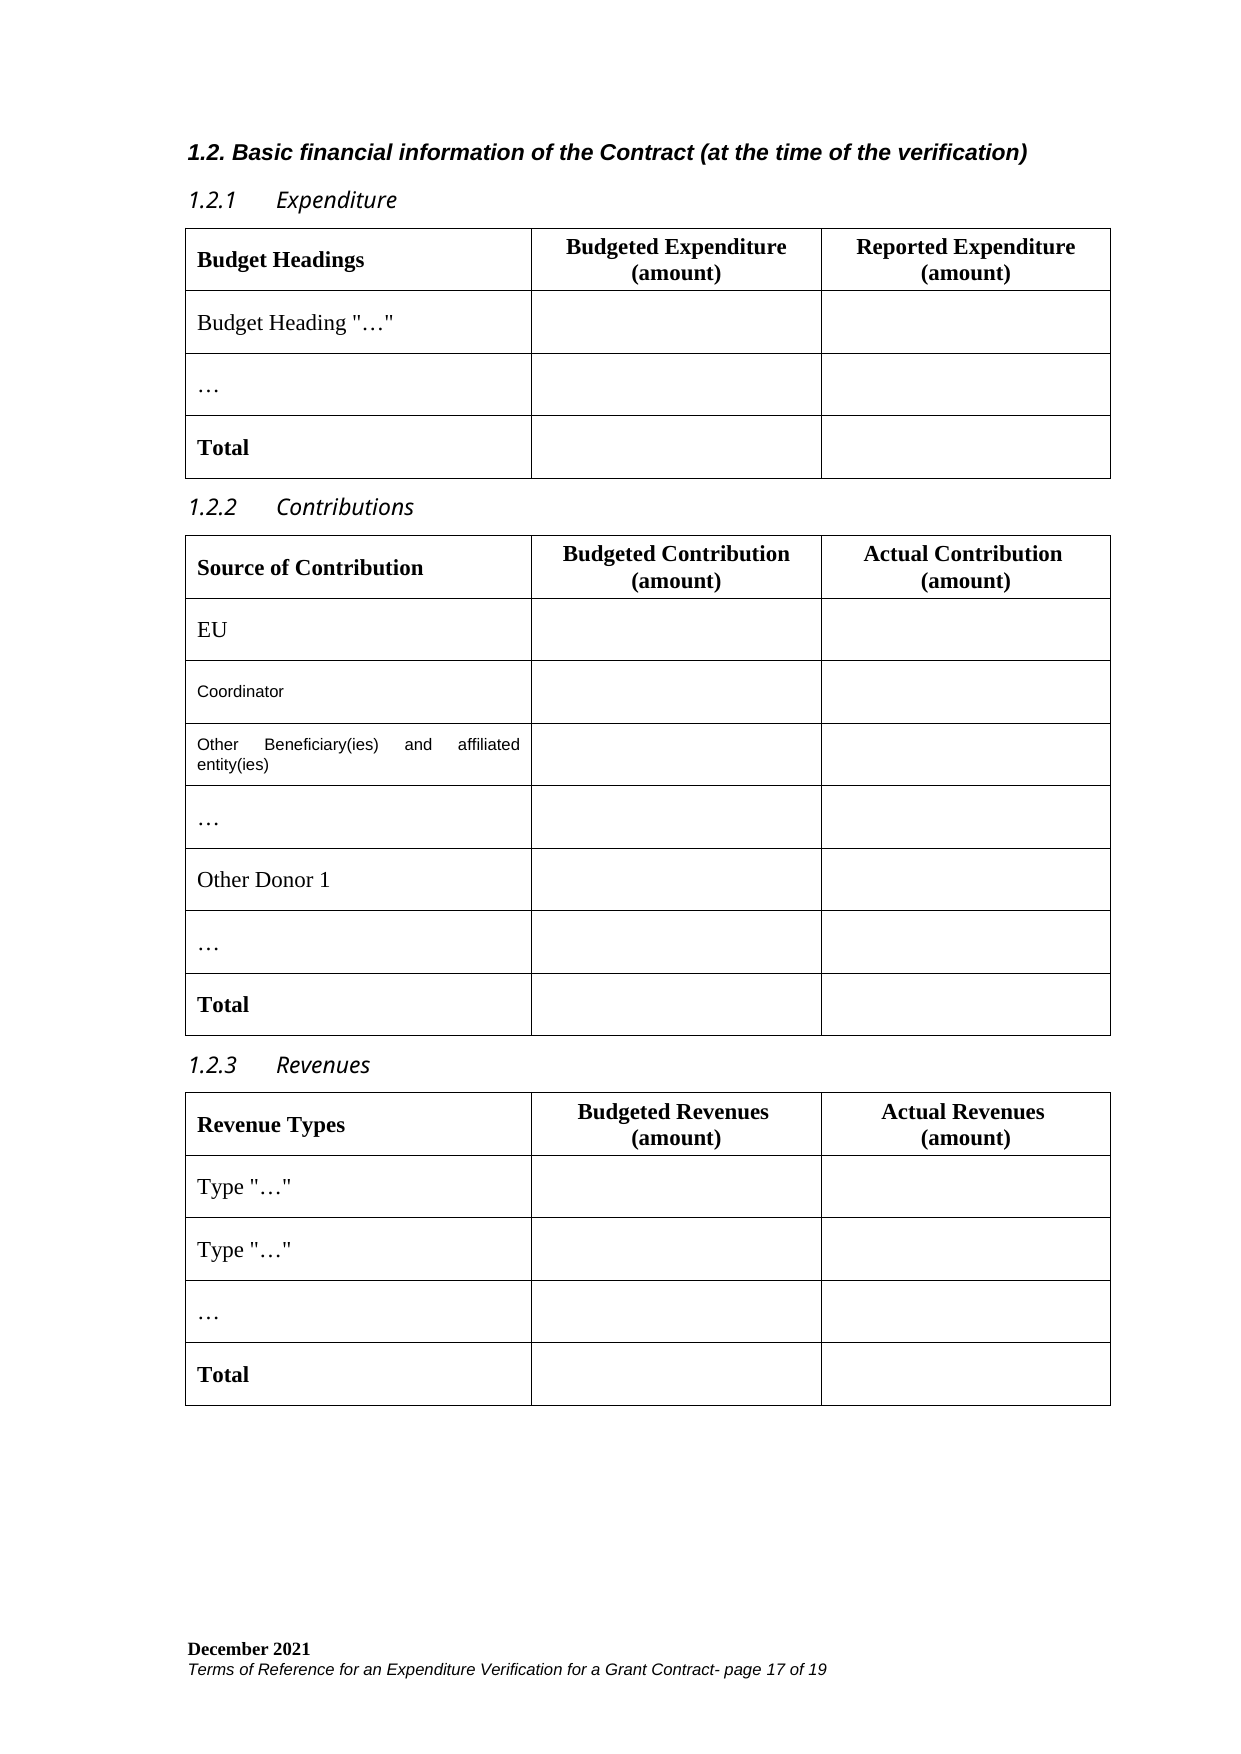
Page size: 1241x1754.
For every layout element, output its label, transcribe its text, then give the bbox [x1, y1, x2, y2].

table_cell EU [186, 599, 531, 660]
table_cell [532, 661, 821, 722]
table_cell [822, 354, 1110, 415]
table_cell [822, 1343, 1110, 1405]
table_cell Other Donor 1 [186, 849, 531, 910]
table_cell [532, 1156, 821, 1217]
table_cell [822, 786, 1110, 847]
table_cell … [186, 354, 531, 415]
table_cell [532, 1281, 821, 1342]
table_cell [532, 416, 821, 478]
table_header Reported Expenditure (amount) [822, 229, 1110, 290]
table_cell Type "…" [186, 1156, 531, 1217]
table_cell [532, 786, 821, 847]
table_cell [822, 724, 1110, 785]
table_cell [532, 599, 821, 660]
subtitle 1.2. Basic financial information of the Contract (at the time of the verification) [187, 139, 1078, 165]
table_header Revenue Types [186, 1093, 531, 1155]
table_cell [822, 1218, 1110, 1280]
table_cell Total [186, 416, 531, 478]
table_cell [822, 1156, 1110, 1217]
table_header Actual Revenues (amount) [822, 1093, 1110, 1155]
table_cell [822, 974, 1110, 1035]
table_cell Other Beneficiary(ies) and affiliated entity(ies) [186, 724, 531, 785]
table_header Source of Contribution [186, 536, 531, 597]
list Revenues [187, 1048, 1078, 1080]
text Expenditure [187, 184, 1078, 215]
table_cell Total [186, 974, 531, 1035]
table_cell … [186, 911, 531, 972]
table_header Actual Contribution (amount) [822, 536, 1110, 597]
table_cell [822, 416, 1110, 478]
table_cell [532, 849, 821, 910]
table_cell [532, 291, 821, 353]
table_cell Total [186, 1343, 531, 1405]
table_cell [822, 291, 1110, 353]
table_cell Coordinator [186, 661, 531, 722]
table_cell [532, 724, 821, 785]
table_cell [532, 1343, 821, 1405]
table_cell … [186, 786, 531, 847]
table_cell Budget Heading "…" [186, 291, 531, 353]
table_cell [532, 1218, 821, 1280]
table_cell [822, 599, 1110, 660]
table_cell Type "…" [186, 1218, 531, 1280]
table_cell [822, 661, 1110, 722]
table_cell [822, 849, 1110, 910]
table_cell [822, 1281, 1110, 1342]
table_cell [532, 911, 821, 972]
table_header Budgeted Expenditure (amount) [532, 229, 821, 290]
table_cell [532, 354, 821, 415]
list Contributions [187, 491, 1078, 522]
table_header Budgeted Contribution (amount) [532, 536, 821, 597]
table_cell [532, 974, 821, 1035]
table_header Budget Headings [186, 229, 531, 290]
table_header Budgeted Revenues (amount) [532, 1093, 821, 1155]
table_cell [822, 911, 1110, 972]
table_cell … [186, 1281, 531, 1342]
